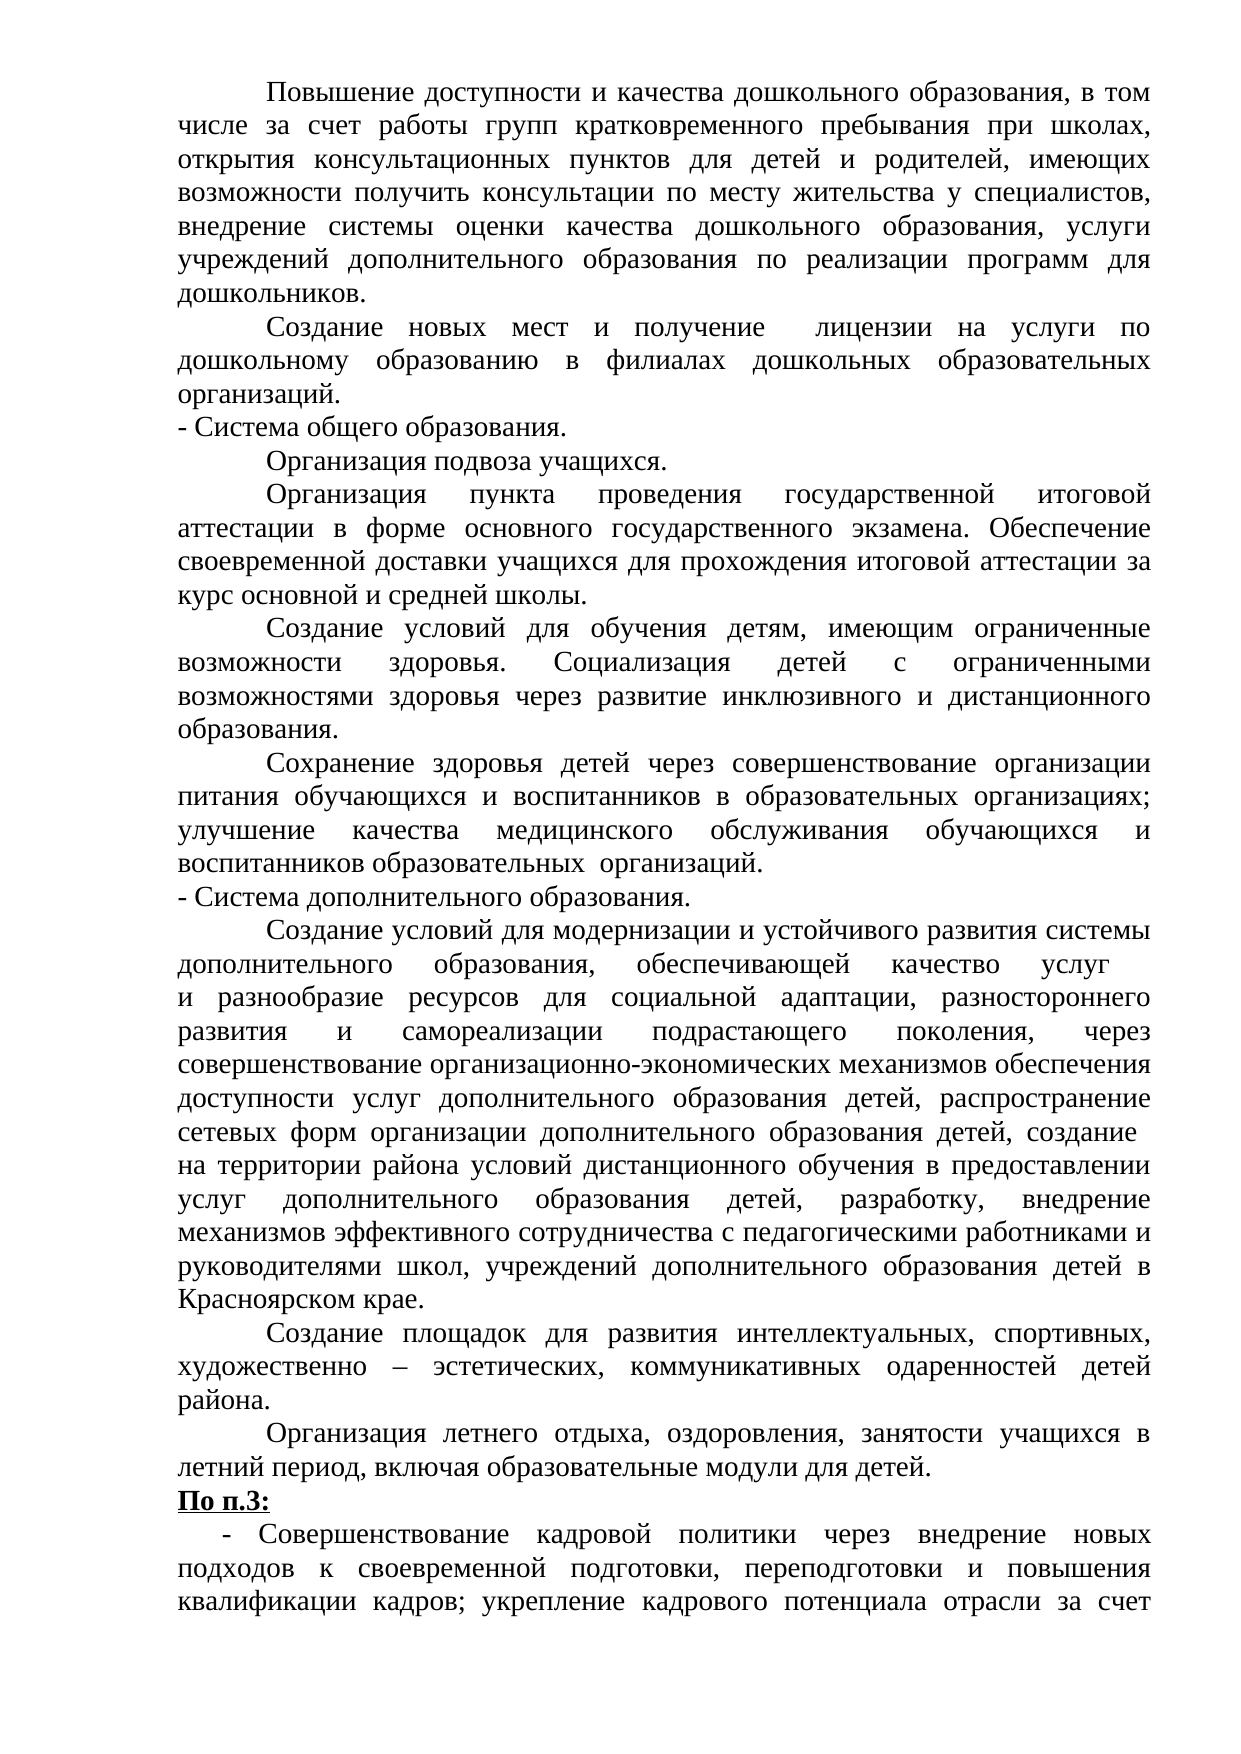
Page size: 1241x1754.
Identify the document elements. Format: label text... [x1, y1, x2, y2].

text Повышение доступности и качества дошкольного образования, в том числе за счет работы групп кратковременного пребывания при школах, открытия консультационных пунктов для детей и родителей, имеющих возможности получить консультации по месту жительства у специалистов, внедрение системы оценки качества дошкольного образования, услуги учреждений дополнительного образования по реализации программ для дошкольников. [177, 74, 1152, 309]
list Создание условий для модернизации и устойчивого развития системы дополнительного образования, обеспечивающей качество услуг и разнообразие ресурсов для социальной адаптации, разностороннего развития и самореализации подрастающего поколения, через совершенствование организационно-экономических механизмов обеспечения доступности услуг дополнительного образования детей, распространение сетевых форм организации дополнительного образования детей, создание на территории района условий дистанционного обучения в предоставлении услуг дополнительного образования детей, разработку, внедрение механизмов эффективного сотрудничества с педагогическими работниками и руководителями школ, учреждений дополнительного образования детей в Красноярском крае. [177, 912, 1152, 1315]
text Организация пункта проведения государственной итоговой аттестации в форме основного государственного экзамена. Обеспечение своевременной доставки учащихся для прохождения итоговой аттестации за курс основной и средней школы. [177, 476, 1152, 611]
text Создание новых мест и получение лицензии на услуги по дошкольному образованию в филиалах дошкольных образовательных организаций. [177, 309, 1152, 409]
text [177, 1516, 1152, 1617]
list По п.3: [177, 1483, 1152, 1516]
text - Система дополнительного образования. [177, 879, 1152, 912]
text Организация подвоза учащихся. [177, 443, 1152, 476]
text Создание условий для обучения детям, имеющим ограниченные возможности здоровья. Социализация детей с ограниченными возможностями здоровья через развитие инклюзивного и дистанционного образования. [177, 611, 1152, 745]
list Создание площадок для развития интеллектуальных, спортивных, художественно – эстетических, коммуникативных одаренностей детей района. [177, 1315, 1152, 1416]
text Сохранение здоровья детей через совершенствование организации питания обучающихся и воспитанников в образовательных организациях; улучшение качества медицинского обслуживания обучающихся и воспитанников образовательных организаций. [177, 745, 1152, 879]
list Организация летнего отдыха, оздоровления, занятости учащихся в летний период, включая образовательные модули для детей. [177, 1416, 1152, 1483]
text - Система общего образования. [177, 409, 1152, 443]
